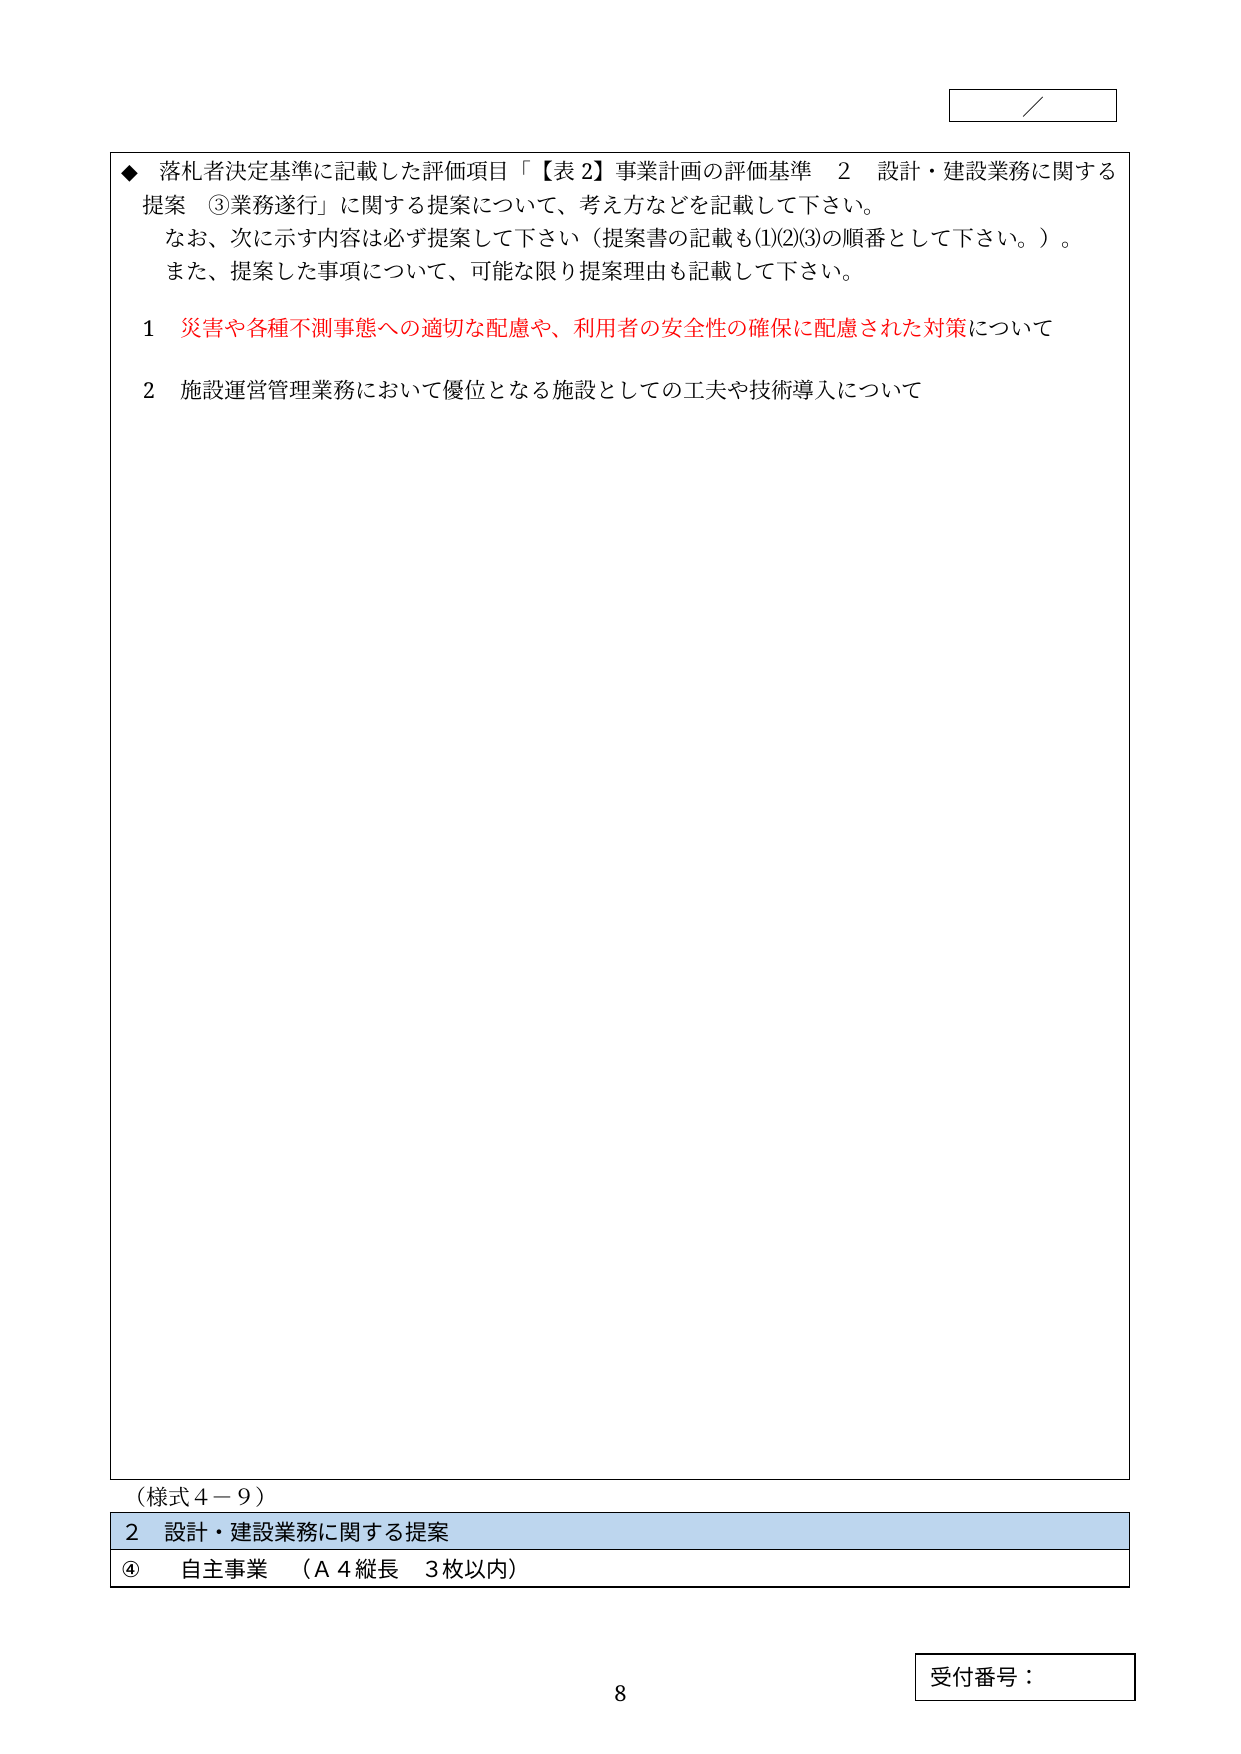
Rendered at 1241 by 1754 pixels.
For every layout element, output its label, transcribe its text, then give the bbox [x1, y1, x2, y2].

table_cell 自主事業 （Ａ４縦長 ３枚以内） [111, 1550, 1129, 1586]
text （様式４－９） [124, 1480, 1116, 1512]
table_header ２ 設計・建設業務に関する提案 [111, 1513, 1129, 1549]
table_cell ◆ 落札者決定基準に記載した評価項目「【表2】事業計画の評価基準 ２ 設計・建設業務に関する提案 ③業務遂行」に関する提案について、考え方などを記載して下さい。 なお、次に示す内容は必ず提案して下さい（提案書の記載も⑴⑵⑶の順番として下さい。）。 また、提案した事項について、可能な限り提案理由も記載して下さい。 災害や各種不測事態への適切な配慮や、利用者の安全性の確保に配慮された対策について 施設運営管理業務において優位となる施設としての工夫や技術導入について [111, 153, 1129, 1479]
